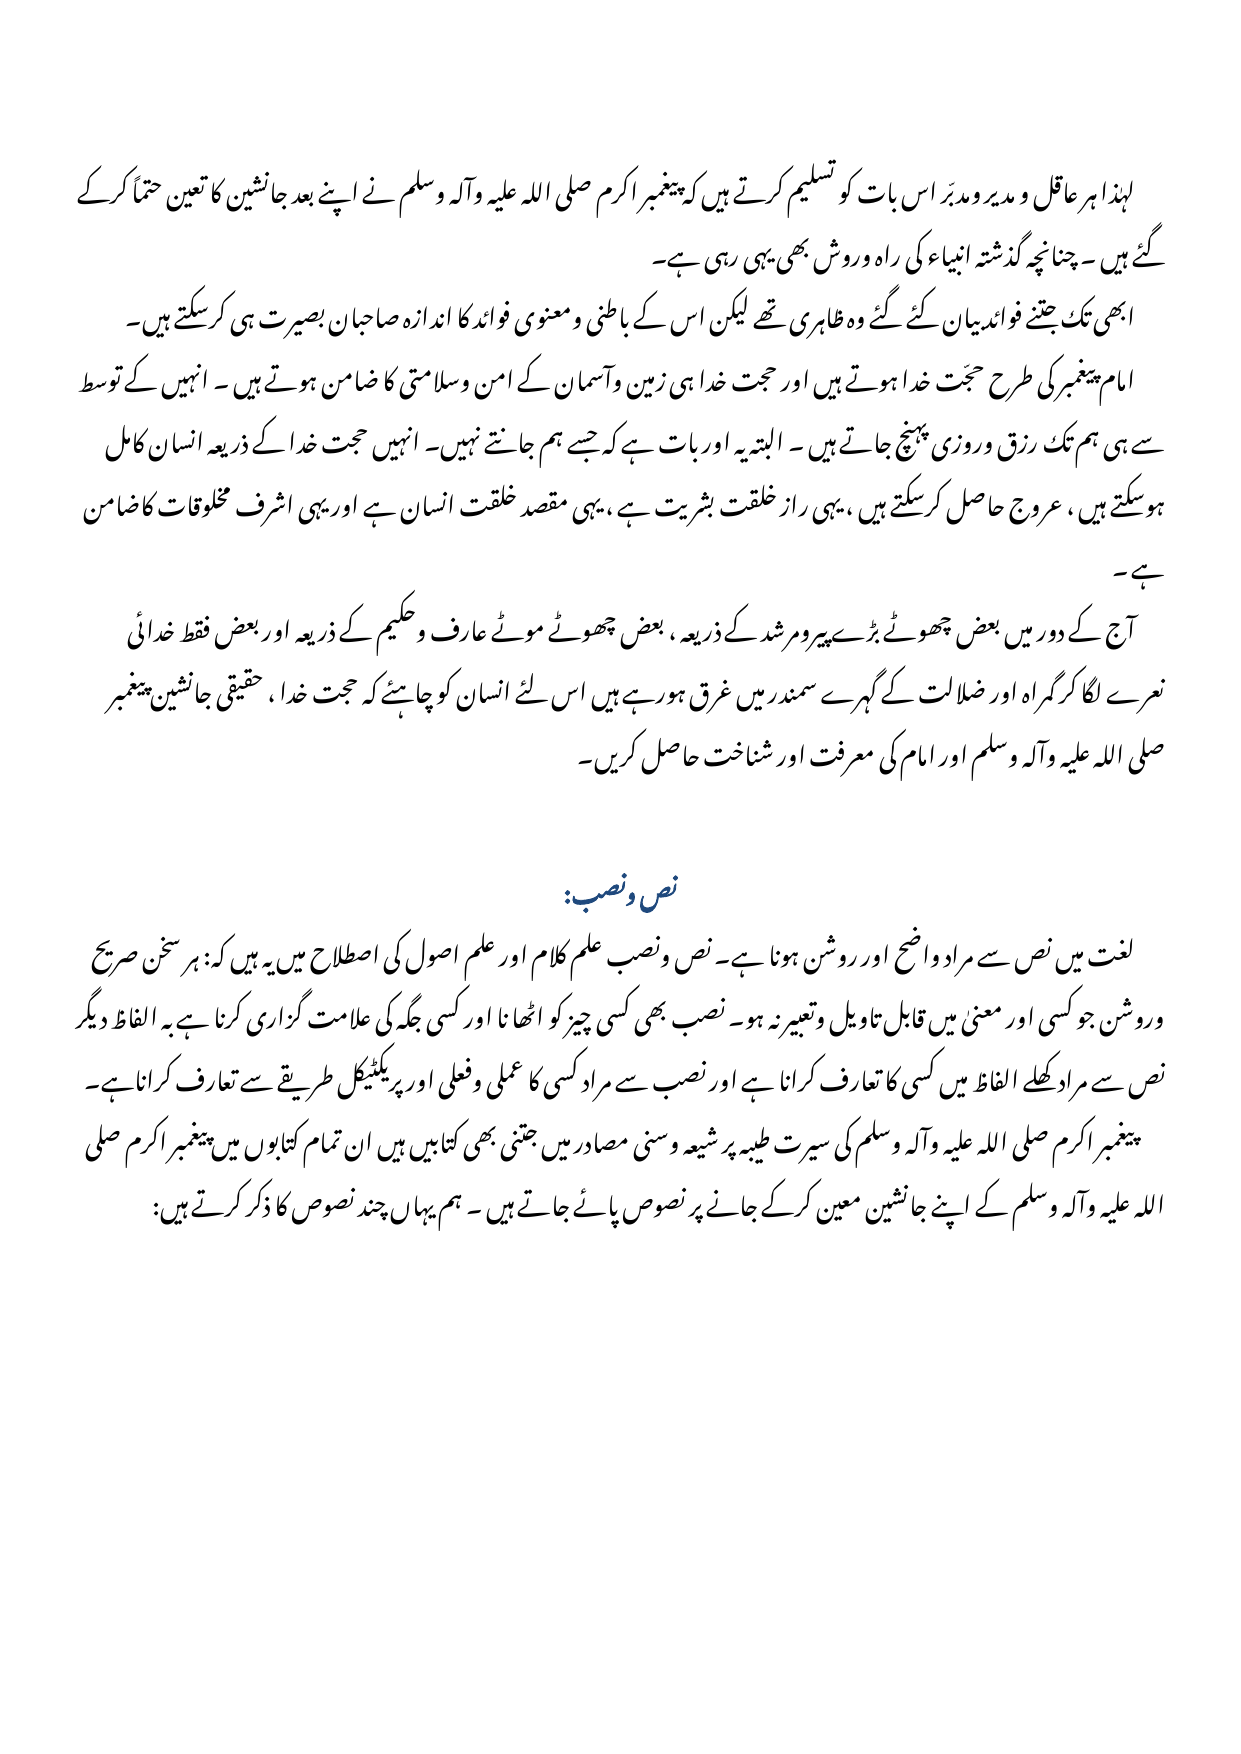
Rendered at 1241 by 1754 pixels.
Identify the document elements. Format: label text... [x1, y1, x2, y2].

subtitle نص ونصب: [75, 856, 1165, 919]
text لہٰذا ہر عاقل و مدیر ومدبّر اس بات کو تسلیم کرتے ہیں کہ پیغمبر اکرم صلی اللہ علیہ وآلہ وسلم نے اپنے بعد جانشین کا تعین حتماً کرکے گئے ہیں ۔ چنانچہ گذشتہ انبیاء کی راہ وروش بھی یہی رہی ہے۔ [75, 156, 1165, 281]
text ابھی تک جتنے فوائد بیان کئے گئے وہ ظاہری تھے لیکن اس کے باطنی ومعنوی فوائد کا اندازہ صاحبان بصیرت ہی کرسکتے ہیں۔ [75, 281, 1165, 344]
text پیغمبر اکرم صلی اللہ علیہ وآلہ وسلم کی سیرت طیبہ پر شیعہ وسنی مصادر میں جتنی بھی کتابیں ہیں ان تمام کتابوں میں پیغمبر اکرم صلی اللہ علیہ وآلہ وسلم کے اپنے جانشین معین کرکے جانے پر نصوص پائے جاتے ہیں ۔ ہم یہاں چند نصوص کا ذکر کرتے ہیں: [75, 1106, 1165, 1231]
text امام پیغمبر کی طرح حجّت خدا ہوتے ہیں اور حجت خدا ہی زمین وآسمان کے امن وسلامتی کا ضامن ہوتے ہیں ۔ انہیں کے توسط سے ہی ہم تک رزق وروزی پہنچ جاتے ہیں ۔ البتہ یہ اور بات ہے کہ جسے ہم جانتے نہیں۔ انہیں حجت خدا کے ذریعہ انسان کامل ہوسکتے ہیں ، عروج حاصل کرسکتے ہیں ، یہی راز خلقت بشریت ہے ، یہی مقصد خلقت انسان ہے اور یہی اشرف مخلوقات کاضامن ہے ۔ [75, 344, 1165, 594]
text لغت میں نص سے مراد واضح اور روشن ہونا ہے۔ نص ونصب علم کلام اور علم اصول کی اصطلاح میں یہ ہیں کہ: ہر سخن صریح وروشن جو کسی اور معنیٰ میں قابل تاویل وتعبیر نہ ہو۔ نصب بھی کسی چیز کو اٹھا نا اور کسی جگہ کی علامت گزاری کرنا ہے بہ الفاظ دیگر نص سے مراد کھلے الفاظ میں کسی کا تعارف کرانا ہے اور نصب سے مراد کسی کا عملی وفعلی اور پریکٹیکل طریقے سے تعارف کراناہے۔ [75, 919, 1165, 1106]
text آج کے دور میں بعض چھوٹے بڑے پیرومرشد کے ذریعہ ، بعض چھوٹے موٹے عارف وحکیم کے ذریعہ اور بعض فقط خدائی نعرے لگا کر گمراہ اور ضلالت کے گہرے سمندر میں غرق ہورہے ہیں اس لئے انسان کو چاہئے کہ حجت خدا ، حقیقی جانشین پیغمبر صلی اللہ علیہ وآلہ وسلم اور امام کی معرفت اور شناخت حاصل کریں۔ [75, 594, 1165, 781]
